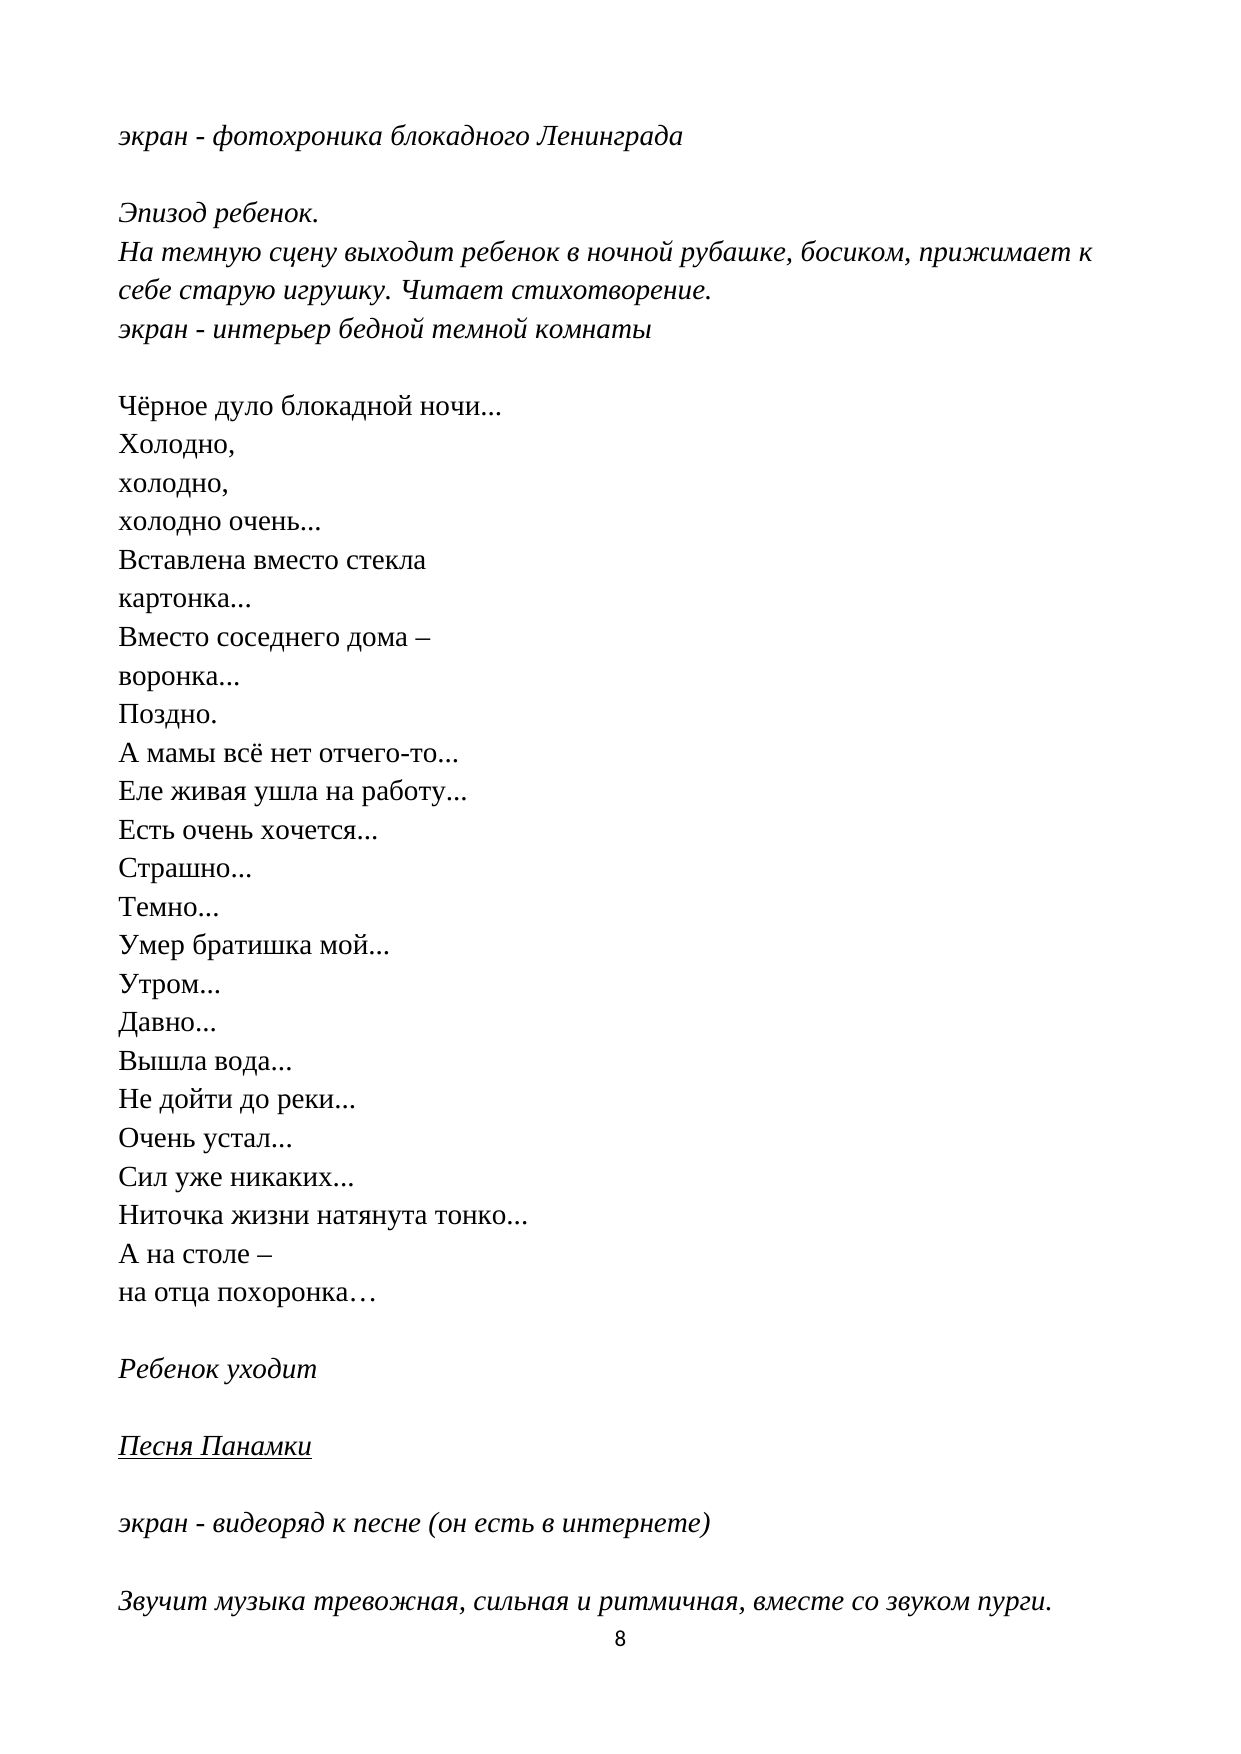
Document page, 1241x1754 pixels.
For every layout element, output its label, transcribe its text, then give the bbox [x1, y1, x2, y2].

text Песня Панамки [118, 1428, 1122, 1462]
text Умер братишка мой... [118, 927, 1122, 961]
text Поздно. [118, 696, 1122, 730]
text экран - интерьер бедной темной комнаты [118, 311, 1122, 344]
text Страшно... [118, 850, 1122, 884]
text Сил уже никаких... [118, 1159, 1122, 1192]
text Утром... [118, 966, 1122, 999]
text экран - видеоряд к песне (он есть в интернете) [118, 1506, 1122, 1539]
text воронка... [118, 658, 1122, 691]
text А мамы всё нет отчего-то... [118, 735, 1122, 768]
text Темно... [118, 889, 1122, 922]
text Вышла вода... [118, 1043, 1122, 1077]
text Эпизод ребенок. [118, 195, 1122, 229]
text Холодно, [118, 426, 1122, 460]
text Вставлена вместо стекла [118, 542, 1122, 576]
text Еле живая ушла на работу... [118, 773, 1122, 807]
text Звучит музыка тревожная, сильная и ритмичная, вместе со звуком пурги. [118, 1583, 1122, 1616]
text холодно, [118, 465, 1122, 498]
text А на столе – [118, 1236, 1122, 1269]
text картонка... [118, 581, 1122, 614]
text на отца похоронка… [118, 1274, 1122, 1308]
text экран - фотохроника блокадного Ленинграда [118, 118, 1122, 152]
text Ребенок уходит [118, 1351, 1122, 1385]
text Чёрное дуло блокадной ночи... [118, 388, 1122, 421]
text Ниточка жизни натянута тонко... [118, 1197, 1122, 1231]
text холодно очень... [118, 503, 1122, 537]
text На темную сцену выходит ребенок в ночной рубашке, босиком, прижимает к себе старую игрушку. Читает стихотворение. [118, 234, 1122, 306]
text Есть очень хочется... [118, 812, 1122, 845]
text Давно... [118, 1004, 1122, 1038]
text Не дойти до реки... [118, 1082, 1122, 1115]
text Вместо соседнего дома – [118, 619, 1122, 653]
text Очень устал... [118, 1120, 1122, 1154]
